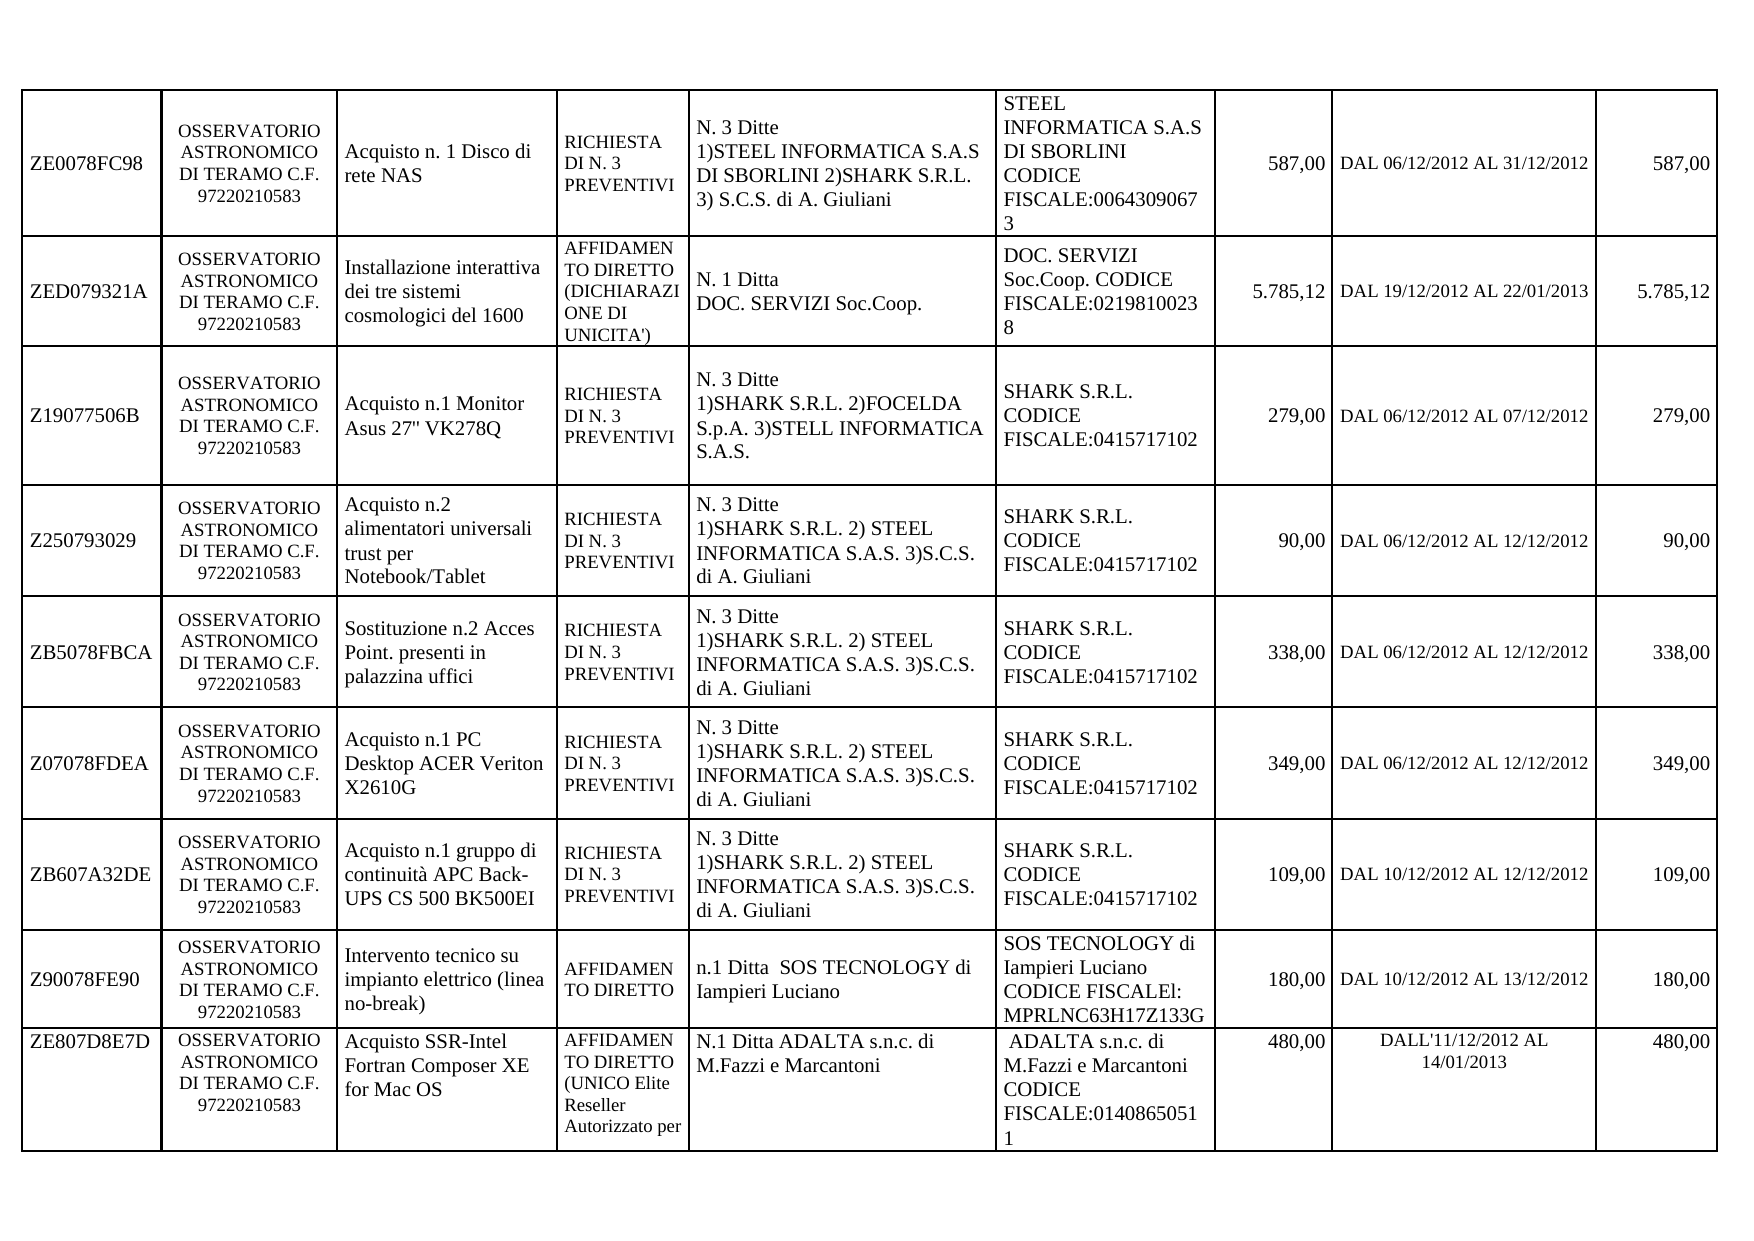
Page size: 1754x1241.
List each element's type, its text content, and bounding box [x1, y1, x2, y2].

table_cell 180,00 [1597, 931, 1716, 1027]
table_cell Z90078FE90 [23, 931, 160, 1027]
table_cell 90,00 [1597, 486, 1716, 595]
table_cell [558, 91, 688, 235]
table_cell 5.785,12 [1216, 237, 1331, 345]
table_cell ZB607A32DE [23, 820, 160, 929]
table_cell OSSERVATORIO ASTRONOMICO DI TERAMO C.F. 97220210583 [163, 931, 336, 1027]
table_cell SHARK S.R.L. CODICE FISCALE:0415717102 [997, 708, 1214, 817]
table_cell 587,00 [1597, 91, 1716, 235]
table_cell OSSERVATORIO ASTRONOMICO DI TERAMO C.F. 97220210583 [163, 486, 336, 595]
table_cell RICHIESTA DI N. 3 PREVENTIVI [558, 708, 688, 817]
table_cell 180,00 [1216, 931, 1331, 1027]
table_cell N. 3 Ditte 1)SHARK S.R.L. 2) STEEL INFORMATICA S.A.S. 3)S.C.S. di A. Giuliani [690, 597, 995, 706]
table_cell N. 1 Ditta DOC. SERVIZI Soc.Coop. [690, 237, 995, 345]
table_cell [690, 1029, 995, 1149]
table_cell DAL 06/12/2012 AL 12/12/2012 [1333, 597, 1595, 706]
table_cell ZE807D8E7D [23, 1029, 160, 1149]
table_cell DAL 06/12/2012 AL 07/12/2012 [1333, 347, 1595, 484]
table_cell SHARK S.R.L. CODICE FISCALE:0415717102 [997, 820, 1214, 929]
table_cell DAL 10/12/2012 AL 13/12/2012 [1333, 931, 1595, 1027]
table_cell 338,00 [1216, 597, 1331, 706]
table_cell SOS TECNOLOGY di Iampieri Luciano CODICE FISCALEl: MPRLNC63H17Z133G [997, 931, 1214, 1027]
table_cell AFFIDAMENTO DIRETTO [558, 931, 688, 1027]
table_cell DAL 10/12/2012 AL 12/12/2012 [1333, 820, 1595, 929]
table_cell Z19077506B [23, 347, 160, 484]
table_cell Acquisto n.1 Monitor Asus 27'' VK278Q [338, 347, 556, 484]
table_cell 109,00 [1216, 820, 1331, 929]
table_cell ZE0078FC98 [23, 91, 160, 235]
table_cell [997, 91, 1214, 235]
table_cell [558, 1029, 688, 1149]
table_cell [163, 91, 336, 235]
table_cell RICHIESTA DI N. 3 PREVENTIVI [558, 820, 688, 929]
table_cell Installazione interattiva dei tre sistemi cosmologici del 1600 [338, 237, 556, 345]
table_cell N. 3 Ditte 1)SHARK S.R.L. 2)FOCELDA S.p.A. 3)STELL INFORMATICA S.A.S. [690, 347, 995, 484]
table_cell 338,00 [1597, 597, 1716, 706]
table_cell Z07078FDEA [23, 708, 160, 817]
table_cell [163, 1029, 336, 1149]
table_cell DAL 19/12/2012 AL 22/01/2013 [1333, 237, 1595, 345]
table_cell 480,00 [1597, 1029, 1716, 1149]
table_cell Acquisto n.1 PC Desktop ACER Veriton X2610G [338, 708, 556, 817]
table_cell OSSERVATORIO ASTRONOMICO DI TERAMO C.F. 97220210583 [163, 708, 336, 817]
table_cell 279,00 [1216, 347, 1331, 484]
table_cell Acquisto n. 1 Disco di rete NAS [338, 91, 556, 235]
table_cell SHARK S.R.L. CODICE FISCALE:0415717102 [997, 486, 1214, 595]
table_cell SHARK S.R.L. CODICE FISCALE:0415717102 [997, 347, 1214, 484]
table_cell SHARK S.R.L. CODICE FISCALE:0415717102 [997, 597, 1214, 706]
table_cell DAL 06/12/2012 AL 31/12/2012 [1333, 91, 1595, 235]
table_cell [338, 1029, 556, 1149]
table_cell OSSERVATORIO ASTRONOMICO DI TERAMO C.F. 97220210583 [163, 820, 336, 929]
table_cell OSSERVATORIO ASTRONOMICO DI TERAMO C.F. 97220210583 [163, 597, 336, 706]
table_cell Sostituzione n.2 Acces Point. presenti in palazzina uffici [338, 597, 556, 706]
table_cell Intervento tecnico su impianto elettrico (linea no-break) [338, 931, 556, 1027]
table_cell 587,00 [1216, 91, 1331, 235]
table_cell OSSERVATORIO ASTRONOMICO DI TERAMO C.F. 97220210583 [163, 237, 336, 345]
table_cell DAL 06/12/2012 AL 12/12/2012 [1333, 486, 1595, 595]
table_cell RICHIESTA DI N. 3 PREVENTIVI [558, 486, 688, 595]
table_cell DAL 06/12/2012 AL 12/12/2012 [1333, 708, 1595, 817]
table_cell RICHIESTA DI N. 3 PREVENTIVI [558, 347, 688, 484]
table_cell 90,00 [1216, 486, 1331, 595]
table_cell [1333, 1029, 1595, 1149]
table_cell 279,00 [1597, 347, 1716, 484]
table_cell N. 3 Ditte 1)SHARK S.R.L. 2) STEEL INFORMATICA S.A.S. 3)S.C.S. di A. Giuliani [690, 708, 995, 817]
table_cell ZB5078FBCA [23, 597, 160, 706]
table_cell AFFIDAMENTO DIRETTO (DICHIARAZIONE DI UNICITA') [558, 237, 688, 345]
table_cell N. 3 Ditte 1)SHARK S.R.L. 2) STEEL INFORMATICA S.A.S. 3)S.C.S. di A. Giuliani [690, 486, 995, 595]
table_cell n.1 Ditta SOS TECNOLOGY di Iampieri Luciano [690, 931, 995, 1027]
table_cell RICHIESTA DI N. 3 PREVENTIVI [558, 597, 688, 706]
table_cell 109,00 [1597, 820, 1716, 929]
table_cell 349,00 [1597, 708, 1716, 817]
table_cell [690, 91, 995, 235]
table_cell Z250793029 [23, 486, 160, 595]
table_cell 349,00 [1216, 708, 1331, 817]
table_cell Acquisto n.1 gruppo di continuità APC Back-UPS CS 500 BK500EI [338, 820, 556, 929]
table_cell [997, 1029, 1214, 1149]
table_cell N. 3 Ditte 1)SHARK S.R.L. 2) STEEL INFORMATICA S.A.S. 3)S.C.S. di A. Giuliani [690, 820, 995, 929]
table_cell OSSERVATORIO ASTRONOMICO DI TERAMO C.F. 97220210583 [163, 347, 336, 484]
table_cell ZED079321A [23, 237, 160, 345]
table_cell Acquisto n.2 alimentatori universali trust per Notebook/Tablet [338, 486, 556, 595]
table_cell 5.785,12 [1597, 237, 1716, 345]
table_cell 480,00 [1216, 1029, 1331, 1149]
table_cell DOC. SERVIZI Soc.Coop. CODICE FISCALE:02198100238 [997, 237, 1214, 345]
